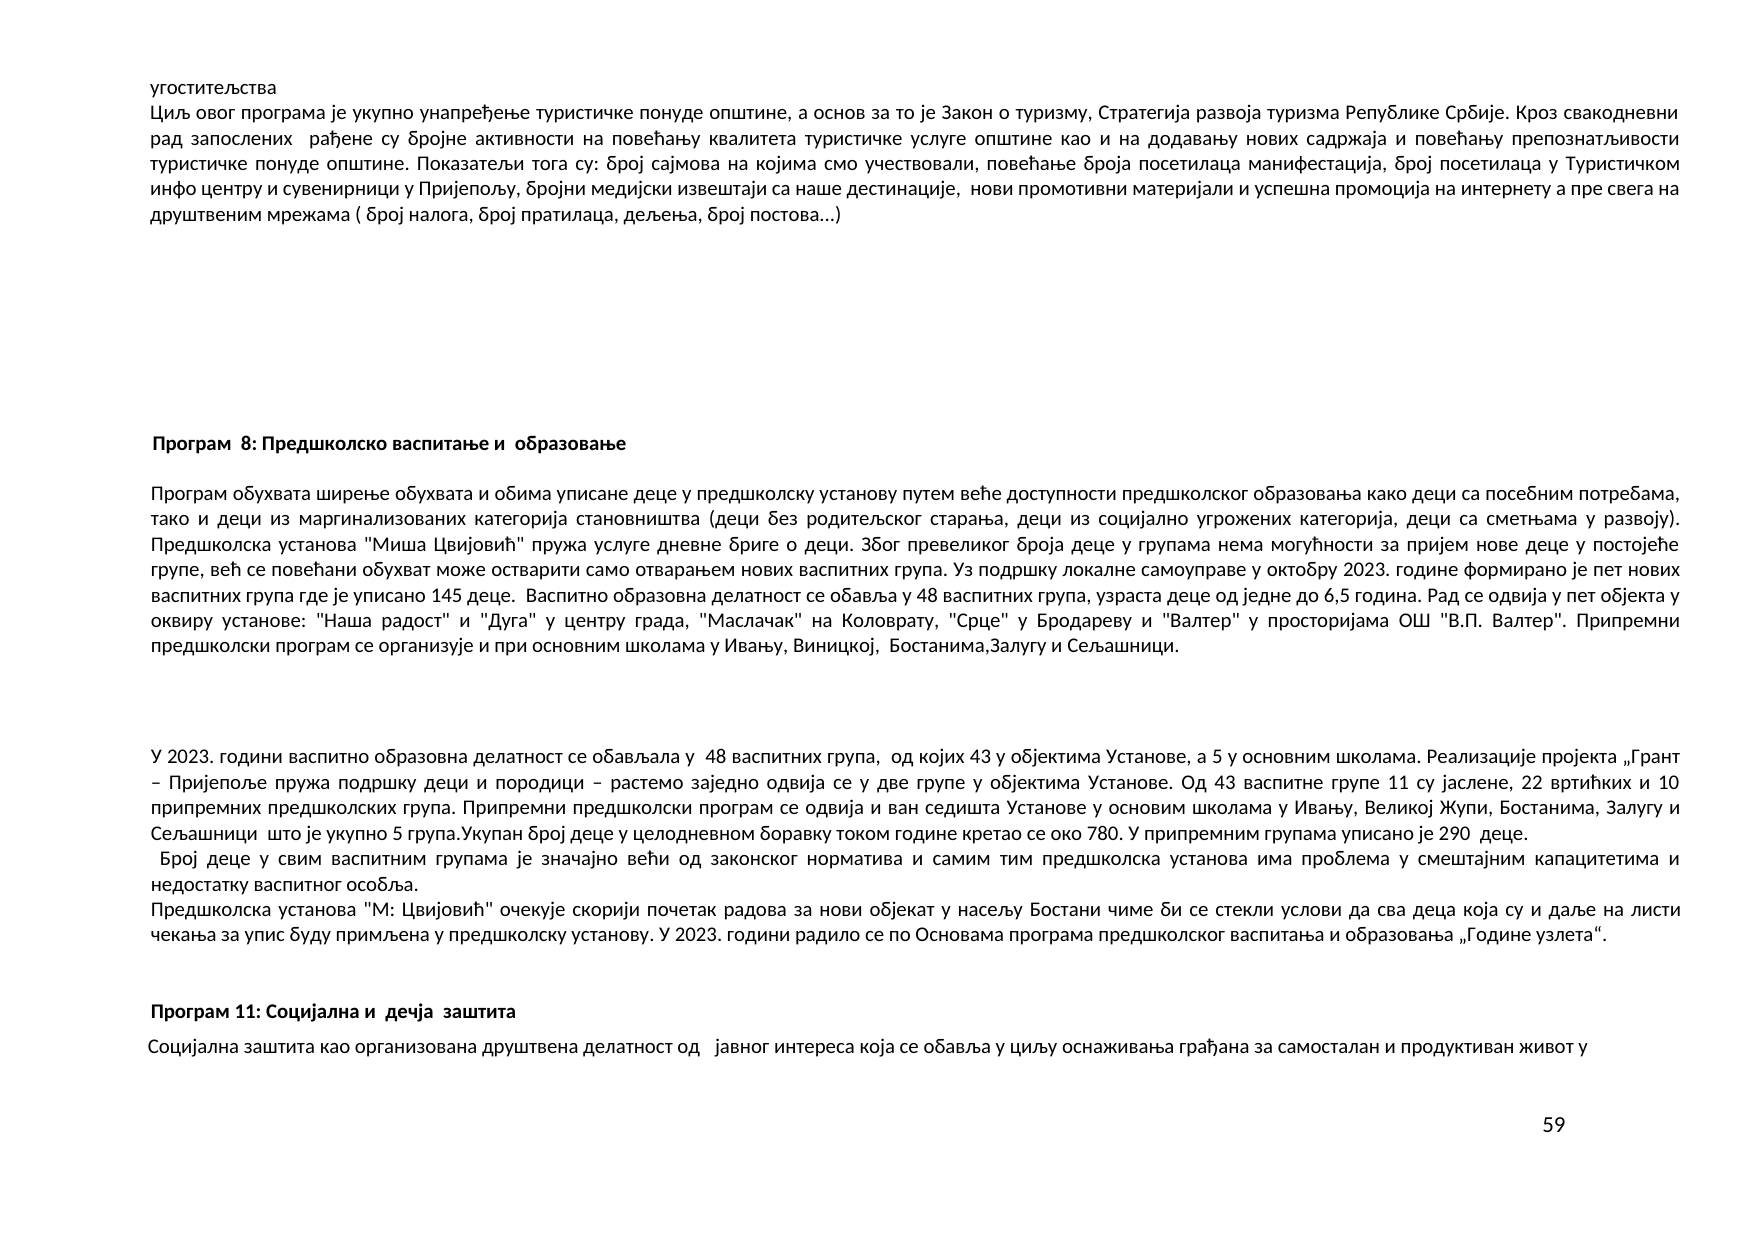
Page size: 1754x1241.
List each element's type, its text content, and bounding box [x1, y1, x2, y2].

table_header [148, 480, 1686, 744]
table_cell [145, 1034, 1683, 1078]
text Програм 8: Предшколско васпитање и образовање [152, 430, 1624, 456]
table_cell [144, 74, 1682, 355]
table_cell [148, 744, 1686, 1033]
